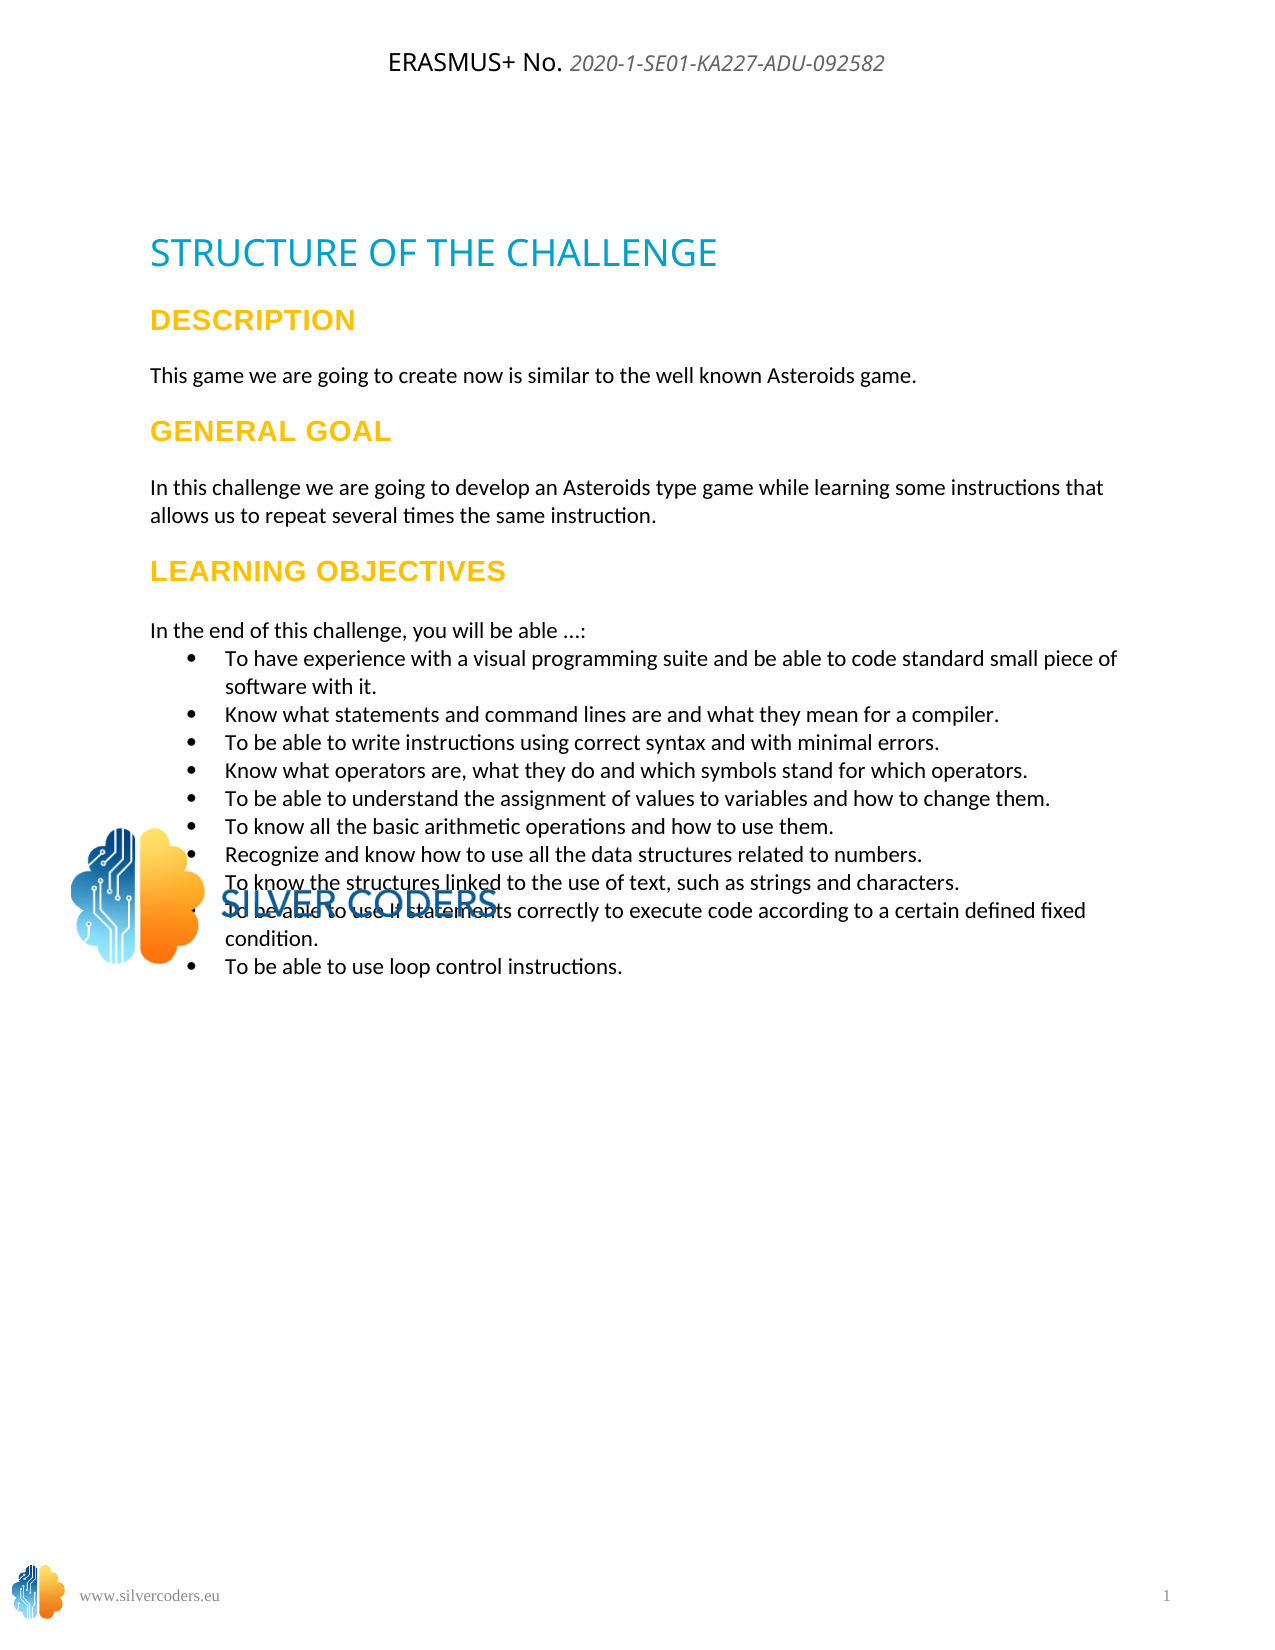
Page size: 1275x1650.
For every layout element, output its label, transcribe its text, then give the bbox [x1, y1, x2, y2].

list To have experience with a visual programming suite and be able to code standard small piece of software with it. [187, 644, 1125, 700]
list Know what operators are, what they do and which symbols stand for which operators. [187, 756, 1125, 784]
list To be able to use loop control instructions. [187, 952, 1125, 980]
text STRUCTURE OF THE CHALLENGE [150, 227, 1125, 278]
picture [11, 1565, 65, 1619]
list To know all the basic arithmetic operations and how to use them. [187, 812, 1125, 840]
text In the end of this challenge, you will be able ...: [150, 616, 1125, 644]
subtitle GENERAL GOAL [150, 414, 1125, 448]
list Know what statements and command lines are and what they mean for a compiler. [187, 700, 1125, 728]
list To know the structures linked to the use of text, such as strings and characters. [497, 868, 1125, 896]
list Recognize and know how to use all the data structures related to numbers. [497, 840, 1125, 868]
subtitle DESCRIPTION [150, 303, 1125, 336]
list To be able to understand the assignment of values to variables and how to change them. [187, 784, 1125, 812]
picture [71, 828, 497, 964]
list To be able to use If statements correctly to execute code according to a certain defined fixed condition. [497, 896, 1125, 952]
subtitle LEARNING OBJECTIVES [150, 554, 1125, 587]
subtitle In this challenge we are going to develop an Asteroids type game while learning some instructions that allows us to repeat several times the same instruction. [150, 473, 1125, 529]
subtitle This game we are going to create now is similar to the well known Asteroids game. [150, 361, 1125, 389]
list To be able to write instructions using correct syntax and with minimal errors. [187, 728, 1125, 756]
